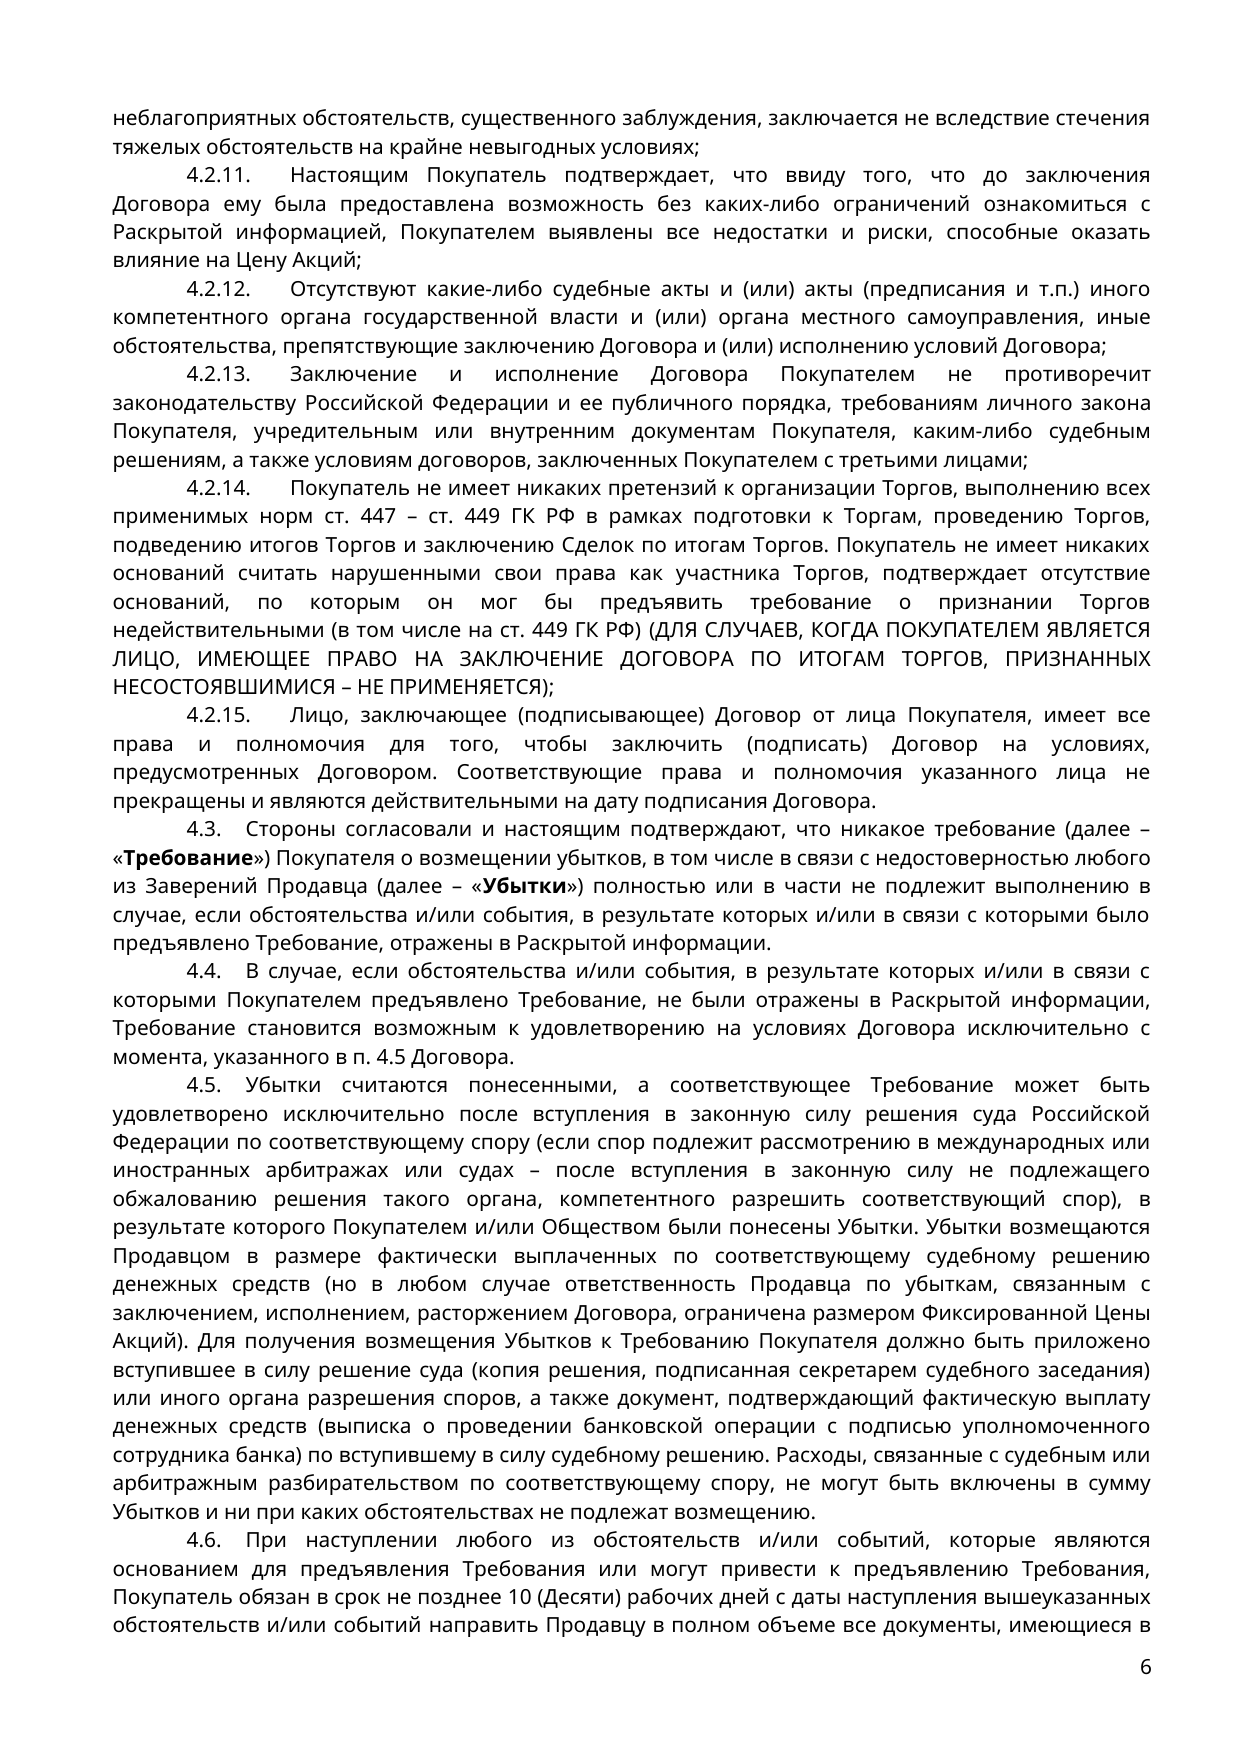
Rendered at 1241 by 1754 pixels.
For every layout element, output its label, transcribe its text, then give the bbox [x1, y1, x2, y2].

list Заключение и исполнение Договора Покупателем не противоречит законодательству Российской Федерации и ее публичного порядка, требованиям личного закона Покупателя, учредительным или внутренним документам Покупателя, каким-либо судебным решениям, а также условиям договоров, заключенных Покупателем с третьими лицами; [112, 359, 1152, 473]
list Лицо, заключающее (подписывающее) Договор от лица Покупателя, имеет все права и полномочия для того, чтобы заключить (подписать) Договор на условиях, предусмотренных Договором. Соответствующие права и полномочия указанного лица не прекращены и являются действительными на дату подписания Договора. [112, 701, 1152, 814]
list В случае, если обстоятельства и/или события, в результате которых и/или в связи с которыми Покупателем предъявлено Требование, не были отражены в Раскрытой информации, Требование становится возможным к удовлетворению на условиях Договора исключительно с момента, указанного в п. 4.5 Договора. [112, 957, 1152, 1070]
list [112, 1525, 1152, 1639]
list Убытки считаются понесенными, а соответствующее Требование может быть удовлетворено исключительно после вступления в законную силу решения суда Российской Федерации по соответствующему спору (если спор подлежит рассмотрению в международных или иностранных арбитражах или судах – после вступления в законную силу не подлежащего обжалованию решения такого органа, компетентного разрешить соответствующий спор), в результате которого Покупателем и/или Обществом были понесены Убытки. Убытки возмещаются Продавцом в размере фактически выплаченных по соответствующему судебному решению денежных средств (но в любом случае ответственность Продавца по убыткам, связанным с заключением, исполнением, расторжением Договора, ограничена размером Фиксированной Цены Акций). Для получения возмещения Убытков к Требованию Покупателя должно быть приложено вступившее в силу решение суда (копия решения, подписанная секретарем судебного заседания) или иного органа разрешения споров, а также документ, подтверждающий фактическую выплату денежных средств (выписка о проведении банковской операции с подписью уполномоченного сотрудника банка) по вступившему в силу судебному решению. Расходы, связанные с судебным или арбитражным разбирательством по соответствующему спору, не могут быть включены в сумму Убытков и ни при каких обстоятельствах не подлежат возмещению. [112, 1070, 1152, 1525]
list Стороны согласовали и настоящим подтверждают, что никакое требование (далее – «Требование») Покупателя о возмещении убытков, в том числе в связи с недостоверностью любого из Заверений Продавца (далее – «Убытки») полностью или в части не подлежит выполнению в случае, если обстоятельства и/или события, в результате которых и/или в связи с которыми было предъявлено Требование, отражены в Раскрытой информации. [112, 814, 1152, 957]
list Отсутствуют какие-либо судебные акты и (или) акты (предписания и т.п.) иного компетентного органа государственной власти и (или) органа местного самоуправления, иные обстоятельства, препятствующие заключению Договора и (или) исполнению условий Договора; [112, 274, 1152, 359]
list Покупатель не имеет никаких претензий к организации Торгов, выполнению всех применимых норм ст. 447 – ст. 449 ГК РФ в рамках подготовки к Торгам, проведению Торгов, подведению итогов Торгов и заключению Сделок по итогам Торгов. Покупатель не имеет никаких оснований считать нарушенными свои права как участника Торгов, подтверждает отсутствие оснований, по которым он мог бы предъявить требование о признании Торгов недействительными (в том числе на ст. 449 ГК РФ) (ДЛЯ СЛУЧАЕВ, КОГДА ПОКУПАТЕЛЕМ ЯВЛЯЕТСЯ ЛИЦО, ИМЕЮЩЕЕ ПРАВО НА ЗАКЛЮЧЕНИЕ ДОГОВОРА ПО ИТОГАМ ТОРГОВ, ПРИЗНАННЫХ НЕСОСТОЯВШИМИСЯ – НЕ ПРИМЕНЯЕТСЯ); [112, 473, 1152, 701]
list Настоящим Покупатель подтверждает, что ввиду того, что до заключения Договора ему была предоставлена возможность без каких-либо ограничений ознакомиться с Раскрытой информацией, Покупателем выявлены все недостатки и риски, способные оказать влияние на Цену Акций; [112, 160, 1152, 274]
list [112, 103, 1152, 160]
